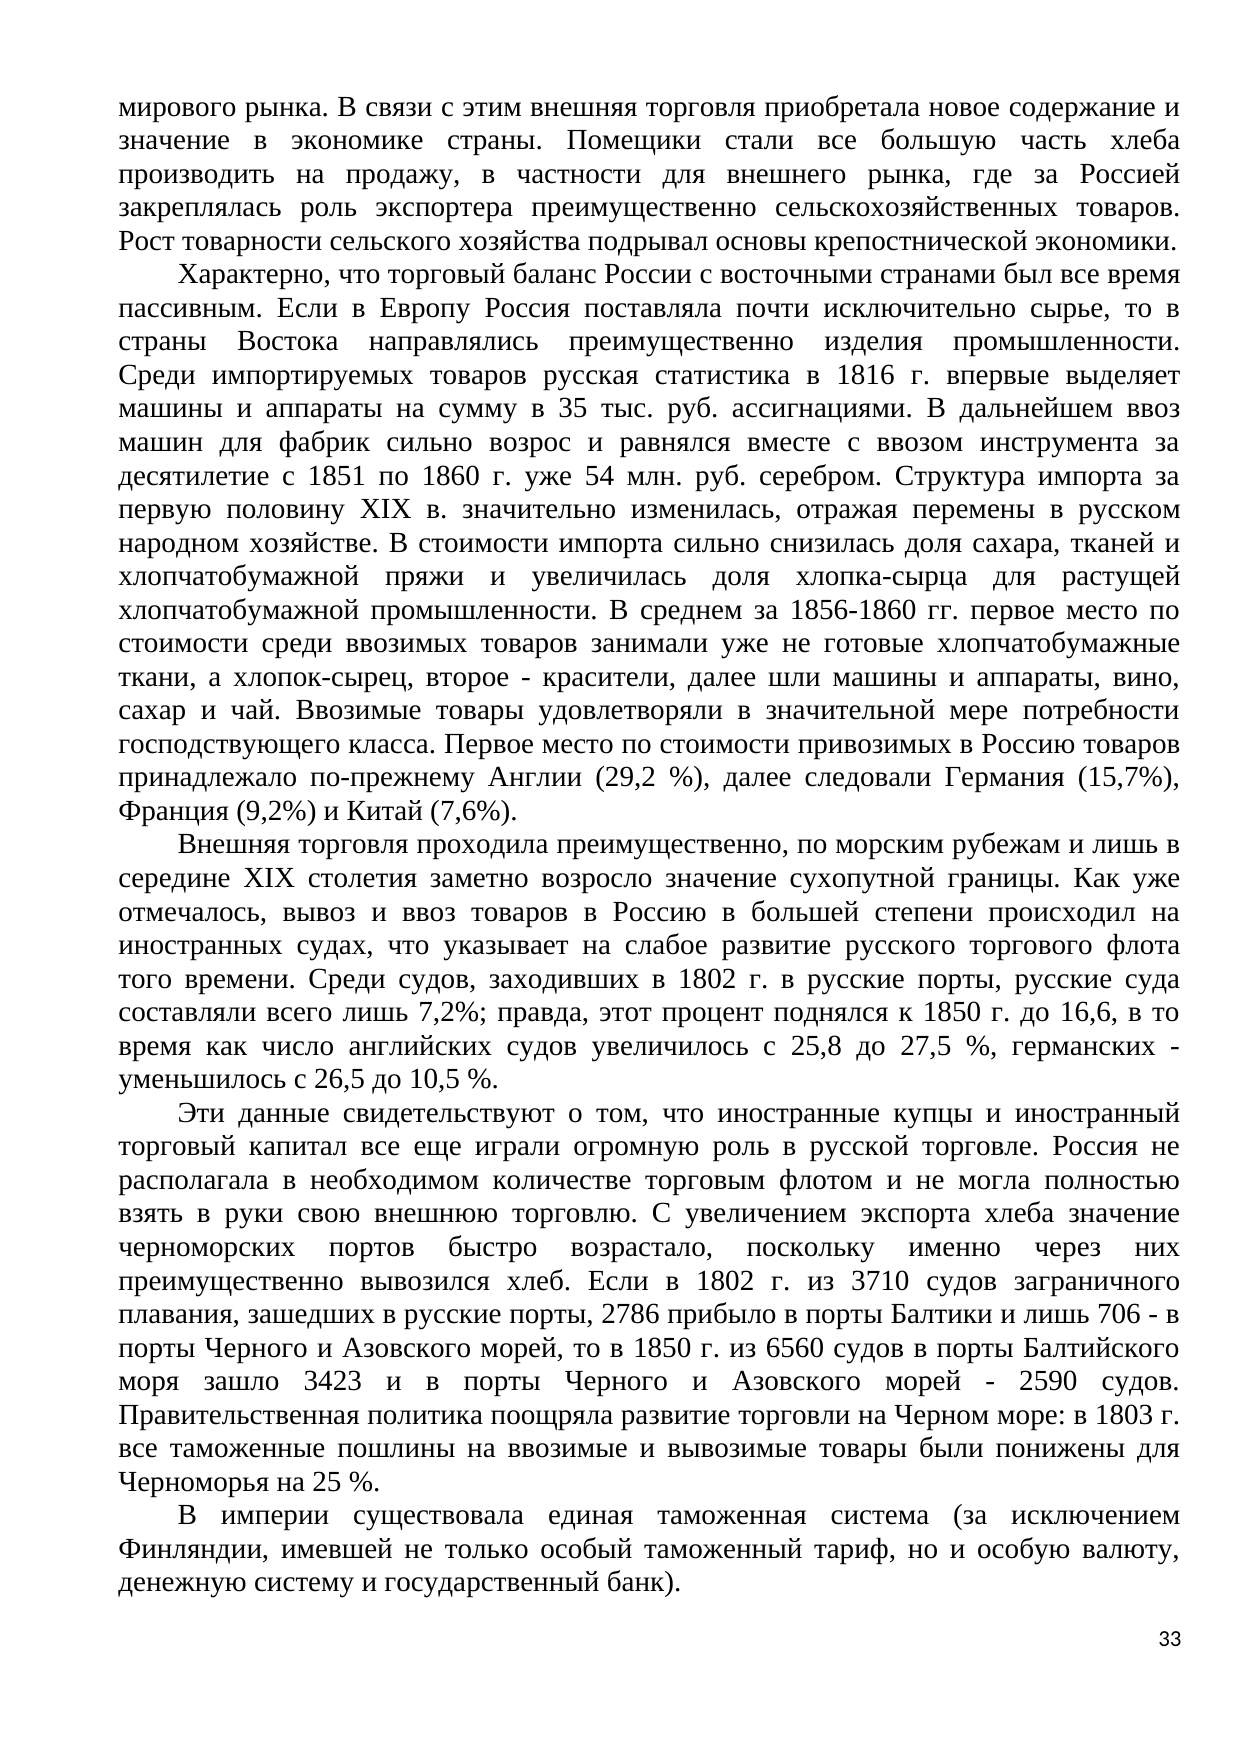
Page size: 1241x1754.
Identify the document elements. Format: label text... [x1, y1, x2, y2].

text Эти данные свидетельствуют о том, что иностранные купцы и иностранный торговый капитал все еще играли огромную роль в русской торговле. Россия не располагала в необходимом количестве торговым флотом и не могла полностью взять в руки свою внешнюю торговлю. С увеличением экспорта хлеба значение черноморских портов быстро возрастало, поскольку именно через них преимущественно вывозился хлеб. Если в 1802 г. из 3710 судов заграничного плавания, зашедших в русские порты, 2786 прибыло в порты Балтики и лишь 706 - в порты Черного и Азовского морей, то в 1850 г. из 6560 судов в порты Балтийского моря зашло 3423 и в порты Черного и Азовского морей - 2590 судов. Правительственная политика поощряла развитие торговли на Черном море: в 1803 г. все таможенные пошлины на ввозимые и вывозимые товары были понижены для Черноморья на 25 %. [118, 1095, 1181, 1497]
text В империи существовала единая таможенная система (за исключением Финляндии, имевшей не только особый таможенный тариф, но и особую валюту, денежную систему и государственный банк). [118, 1497, 1181, 1598]
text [118, 89, 1181, 256]
text Внешняя торговля проходила преимущественно, по морским рубежам и лишь в середине XIX столетия заметно возросло значение сухопутной границы. Как уже отмечалось, вывоз и ввоз товаров в Россию в большей степени происходил на иностранных судах, что указывает на слабое развитие русского торгового флота того времени. Среди судов, заходивших в 1802 г. в русские порты, русские суда составляли всего лишь 7,2%; правда, этот процент поднялся к 1850 г. до 16,6, в то время как число английских судов увеличилось с 25,8 до 27,5 %, германских -уменьшилось с 26,5 до 10,5 %. [118, 827, 1181, 1095]
text Характерно, что торговый баланс России с восточными странами был все время пассивным. Если в Европу Россия поставляла почти исключительно сырье, то в страны Востока направлялись преимущественно изделия промышленности. Среди импортируемых товаров русская статистика в 1816 г. впервые выделяет машины и аппараты на сумму в 35 тыс. руб. ассигнациями. В дальнейшем ввоз машин для фабрик сильно возрос и равнялся вместе с ввозом инструмента за десятилетие с 1851 по 1860 г. уже 54 млн. руб. серебром. Структура импорта за первую половину XIX в. значительно изменилась, отражая перемены в русском народном хозяйстве. В стоимости импорта сильно снизилась доля сахара, тканей и хлопчатобумажной пряжи и увеличилась доля хлопка-сырца для растущей хлопчатобумажной промышленности. В среднем за 1856-1860 гг. первое место по стоимости среди ввозимых товаров занимали уже не готовые хлопчатобумажные ткани, а хлопок-сырец, второе - красители, далее шли машины и аппараты, вино, сахар и чай. Ввозимые товары удовлетворяли в значительной мере потребности господствующего класса. Первое место по стоимости привозимых в Россию товаров принадлежало по-прежнему Англии (29,2 %), далее следовали Германия (15,7%), Франция (9,2%) и Китай (7,6%). [118, 256, 1181, 827]
